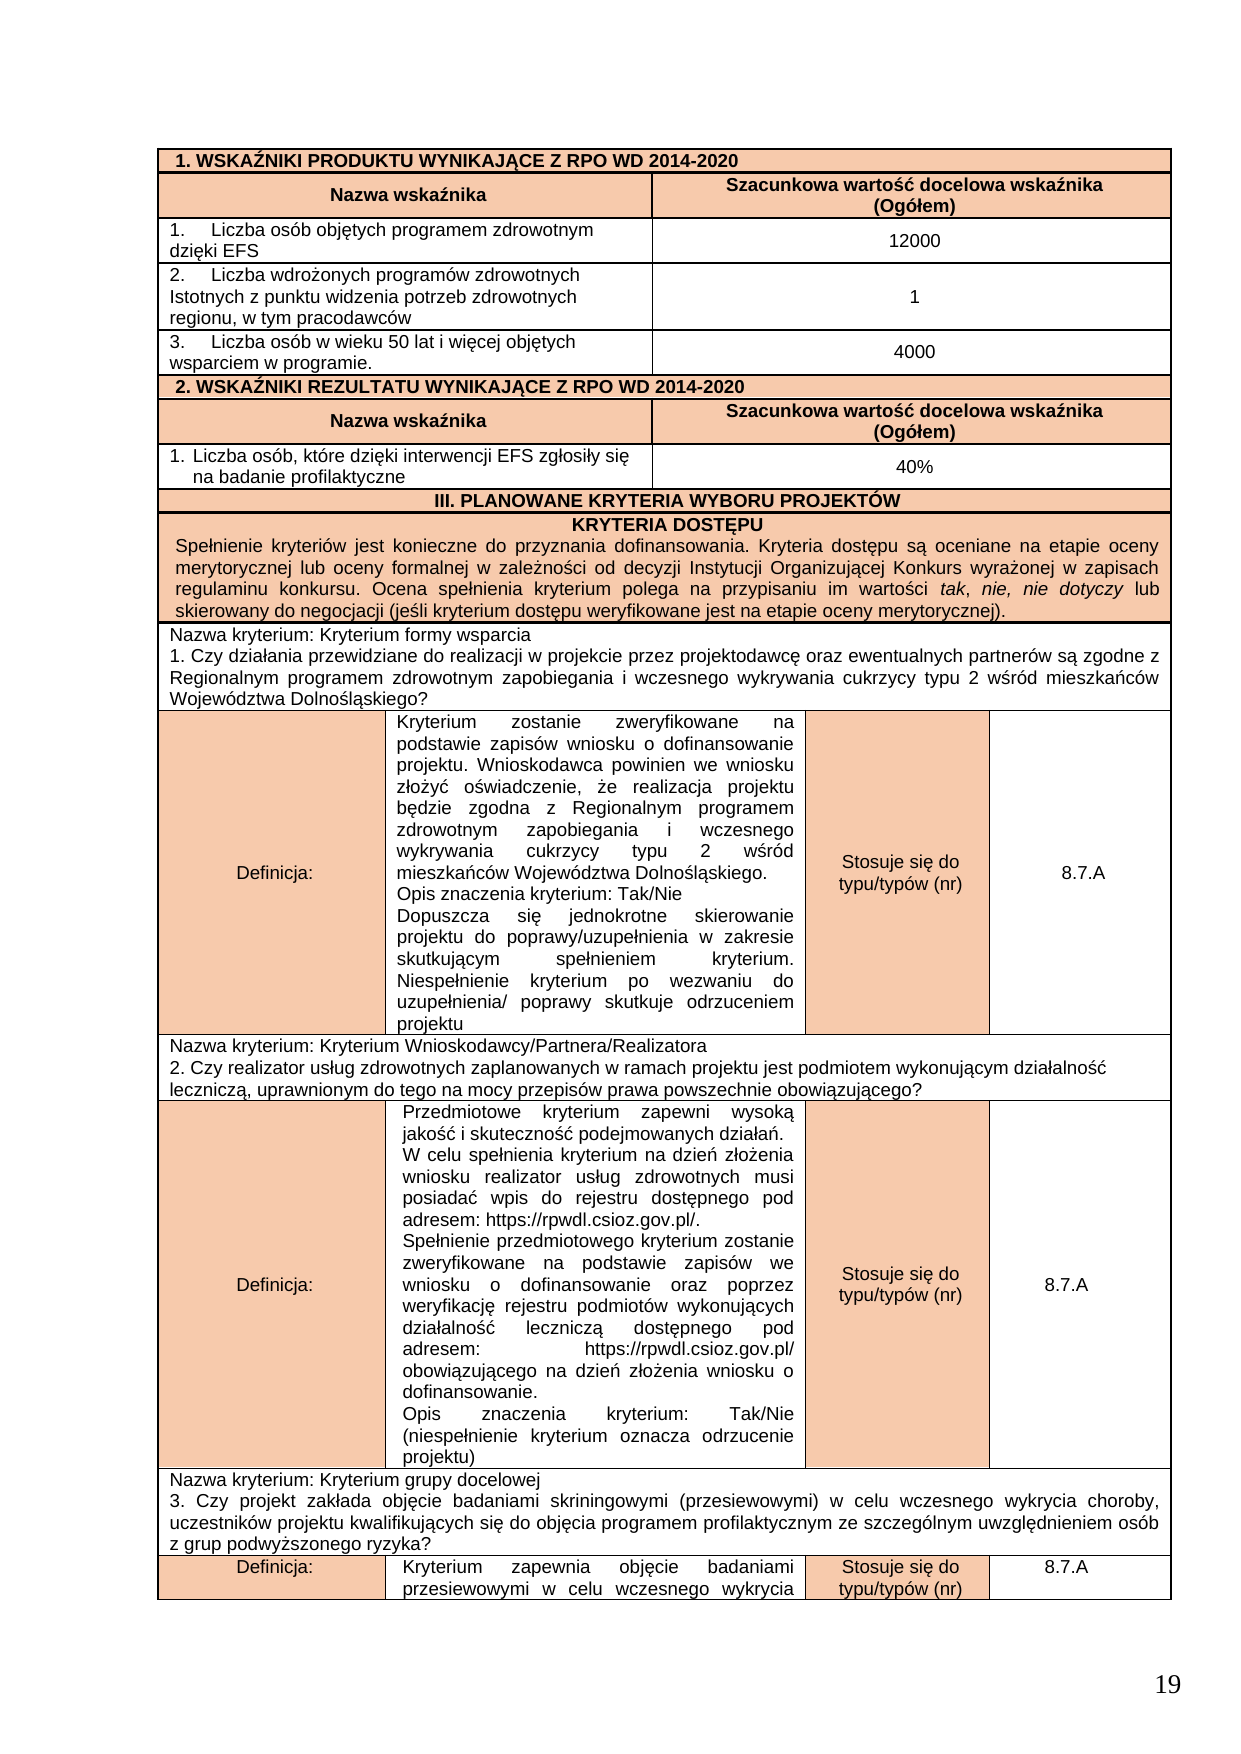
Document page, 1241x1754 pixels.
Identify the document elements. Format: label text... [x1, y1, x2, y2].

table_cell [386, 1556, 805, 1599]
table_cell Kryterium zostanie zweryfikowane na podstawie zapisów wniosku o dofinansowanie projektu. Wnioskodawca powinien we wniosku złożyć oświadczenie, że realizacja projektu będzie zgodna z Regionalnym programem zdrowotnym zapobiegania i wczesnego wykrywania cukrzycy typu 2 wśród mieszkańców Województwa Dolnośląskiego. Opis znaczenia kryterium: Tak/Nie Dopuszcza się jednokrotne skierowanie projektu do poprawy/uzupełnienia w zakresie skutkującym spełnieniem kryterium. Niespełnienie kryterium po wezwaniu do uzupełnienia/ poprawy skutkuje odrzuceniem projektu [386, 711, 805, 1034]
table_cell Nazwa kryterium: Kryterium formy wsparcia 1. Czy działania przewidziane do realizacji w projekcie przez projektodawcę oraz ewentualnych partnerów są zgodne z Regionalnym programem zdrowotnym zapobiegania i wczesnego wykrywania cukrzycy typu 2 wśród mieszkańców Województwa Dolnośląskiego? [159, 624, 1170, 710]
table_cell 1. Liczba osób, które dzięki interwencji EFS zgłosiły się na badanie profilaktyczne [159, 445, 652, 488]
table_cell 8.7.A [990, 1556, 1170, 1599]
table_cell 40% [653, 445, 1170, 488]
table_cell Stosuje się do typu/typów (nr) [806, 711, 989, 1034]
table_cell 1 [653, 264, 1170, 328]
table_cell KRYTERIA DOSTĘPU Spełnienie kryteriów jest konieczne do przyznania dofinansowania. Kryteria dostępu są oceniane na etapie oceny merytorycznej lub oceny formalnej w zależności od decyzji Instytucji Organizującej Konkurs wyrażonej w zapisach regulaminu konkursu. Ocena spełnienia kryterium polega na przypisaniu im wartości tak, nie, nie dotyczy lub skierowany do negocjacji (jeśli kryterium dostępu weryfikowane jest na etapie oceny merytorycznej). [159, 514, 1170, 621]
table_cell Nazwa kryterium: Kryterium grupy docelowej 3. Czy projekt zakłada objęcie badaniami skriningowymi (przesiewowymi) w celu wczesnego wykrycia choroby, uczestników projektu kwalifikujących się do objęcia programem profilaktycznym ze szczególnym uwzględnieniem osób z grup podwyższonego ryzyka? [159, 1469, 1170, 1555]
table_cell 1. WSKAŹNIKI PRODUKTU WYNIKAJĄCE Z RPO WD 2014-2020 [159, 150, 1170, 171]
table_cell 4000 [653, 331, 1170, 374]
table_cell Szacunkowa wartość docelowa wskaźnika (Ogółem) [653, 400, 1170, 443]
table_cell 12000 [653, 219, 1170, 262]
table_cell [806, 1556, 989, 1599]
table_cell Definicja: [159, 1556, 385, 1599]
table_cell Definicja: [159, 711, 385, 1034]
table_cell Przedmiotowe kryterium zapewni wysoką jakość i skuteczność podejmowanych działań. W celu spełnienia kryterium na dzień złożenia wniosku realizator usług zdrowotnych musi posiadać wpis do rejestru dostępnego pod adresem: https://rpwdl.csioz.gov.pl/. Spełnienie przedmiotowego kryterium zostanie zweryfikowane na podstawie zapisów we wniosku o dofinansowanie oraz poprzez weryfikację rejestru podmiotów wykonujących działalność leczniczą dostępnego pod adresem: https://rpwdl.csioz.gov.pl/ obowiązującego na dzień złożenia wniosku o dofinansowanie. Opis znaczenia kryterium: Tak/Nie (niespełnienie kryterium oznacza odrzucenie projektu) [386, 1101, 805, 1467]
table_cell Definicja: [159, 1101, 385, 1467]
table_cell 2. WSKAŹNIKI REZULTATU WYNIKAJĄCE Z RPO WD 2014-2020 [159, 376, 1170, 397]
table_cell 3. Liczba osób w wieku 50 lat i więcej objętych wsparciem w programie. [159, 331, 652, 374]
table_cell 2. Liczba wdrożonych programów zdrowotnych Istotnych z punktu widzenia potrzeb zdrowotnych regionu, w tym pracodawców [159, 264, 652, 328]
table_cell Nazwa wskaźnika [159, 174, 651, 217]
table_cell 8.7.A [990, 711, 1170, 1034]
table_cell 8.7.A [990, 1101, 1170, 1467]
table_cell Stosuje się do typu/typów (nr) [806, 1101, 989, 1467]
table_cell Nazwa wskaźnika [159, 400, 651, 443]
table_cell 1. Liczba osób objętych programem zdrowotnym dzięki EFS [159, 219, 652, 262]
table_cell Szacunkowa wartość docelowa wskaźnika (Ogółem) [653, 174, 1170, 217]
table_cell Nazwa kryterium: Kryterium Wnioskodawcy/Partnera/Realizatora 2. Czy realizator usług zdrowotnych zaplanowanych w ramach projektu jest podmiotem wykonującym działalność leczniczą, uprawnionym do tego na mocy przepisów prawa powszechnie obowiązującego? [159, 1035, 1170, 1100]
table_cell III. PLANOWANE KRYTERIA WYBORU PROJEKTÓW [159, 490, 1170, 511]
